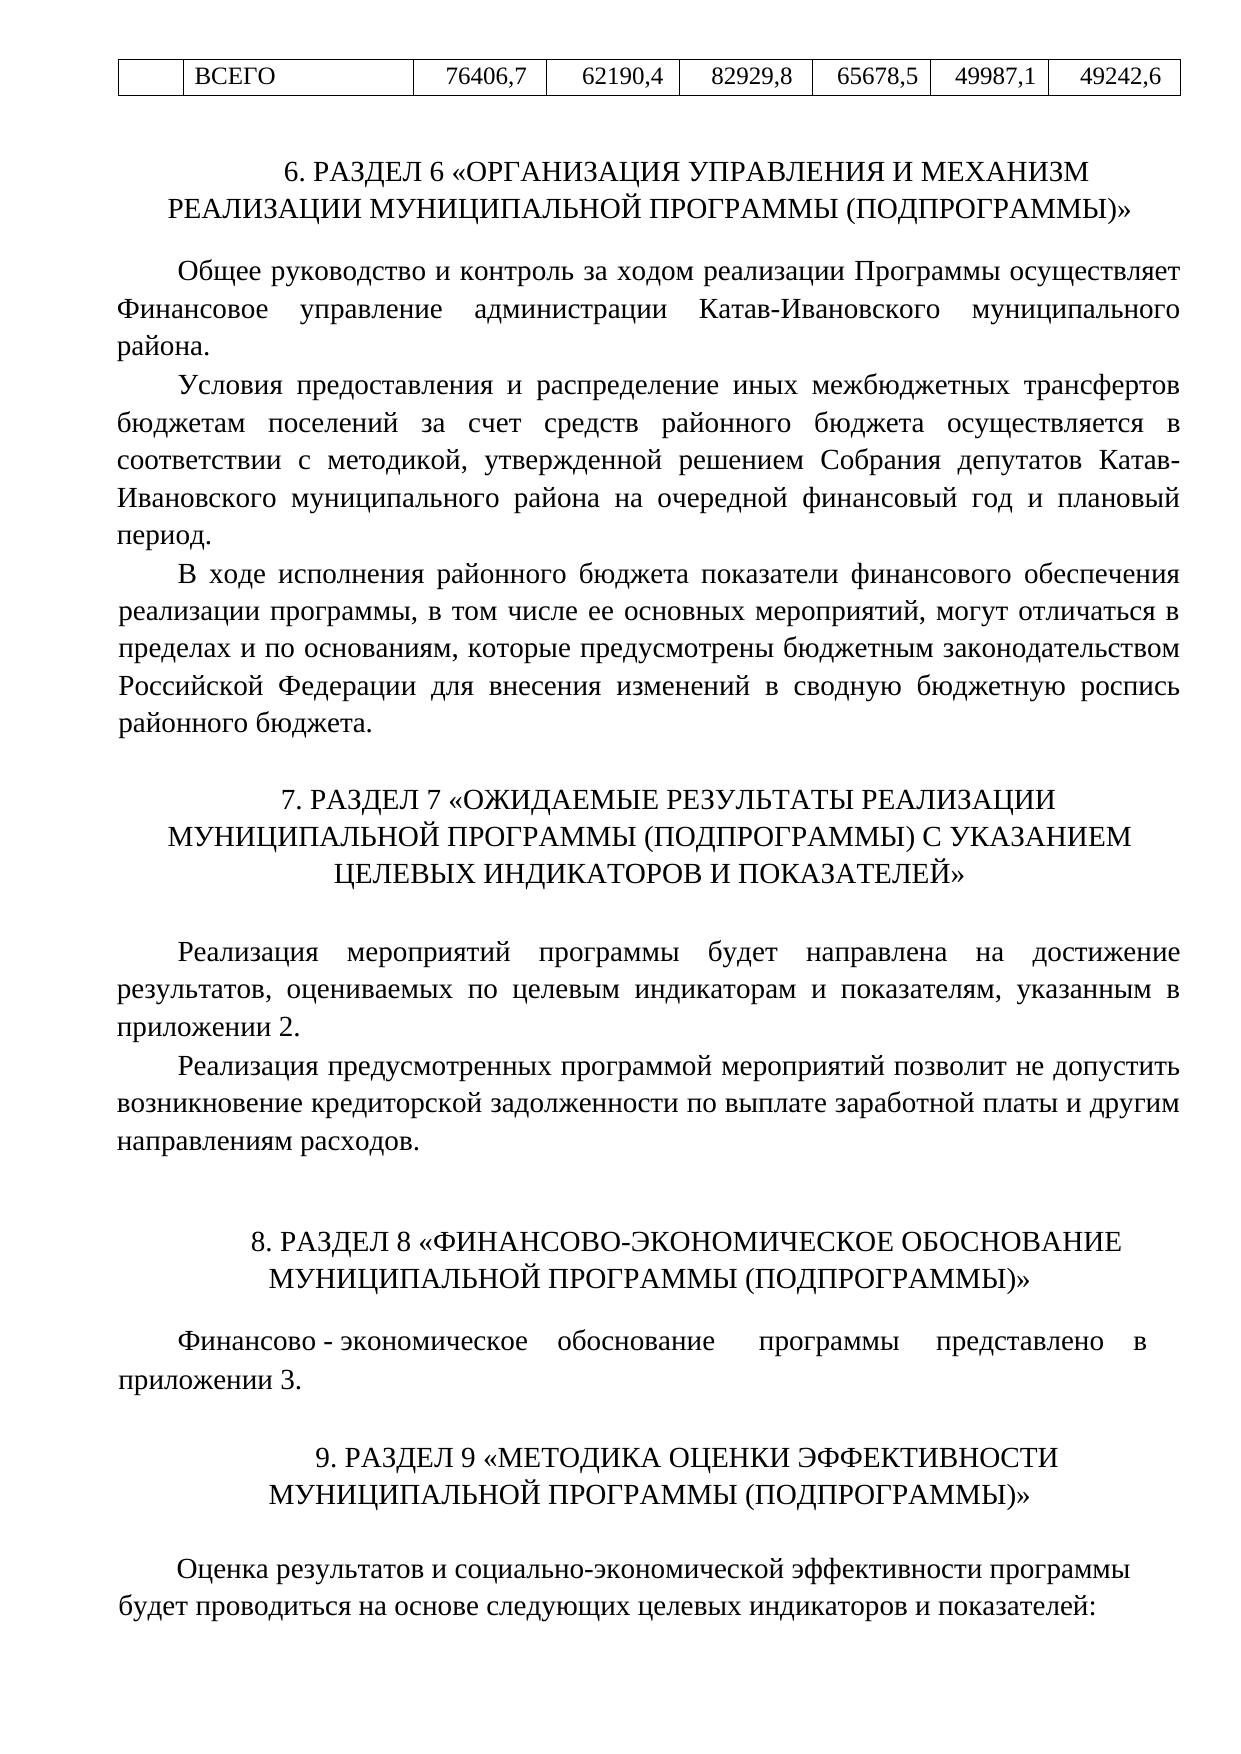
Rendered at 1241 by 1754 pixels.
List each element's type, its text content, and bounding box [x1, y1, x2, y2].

table_cell 82929,8 [680, 60, 812, 94]
text В ходе исполнения районного бюджета показатели финансового обеспечения реализации программы, в том числе ее основных мероприятий, могут отличаться в пределах и по основаниям, которые предусмотрены бюджетным законодательством Российской Федерации для внесения изменений в сводную бюджетную роспись районного бюджета. [118, 556, 1181, 738]
text 8. РАЗДЕЛ 8 «ФИНАНСОВО-ЭКОНОМИЧЕСКОЕ ОБОСНОВАНИЕ МУНИЦИПАЛЬНОЙ ПРОГРАММЫ (ПОДПРОГРАММЫ)» [118, 1224, 1181, 1295]
text Общее руководство и контроль за ходом реализации Программы осуществляет Финансовое управление администрации Катав-Ивановского муниципального района. [117, 253, 1181, 362]
text Условия предоставления и распределение иных межбюджетных трансфертов бюджетам поселений за счет средств районного бюджета осуществляется в соответствии с методикой, утвержденной решением Собрания депутатов Катав-Ивановского муниципального района на очередной финансовый год и плановый период. [117, 367, 1181, 551]
table_cell [119, 60, 183, 94]
text Оценка результатов и социально-экономической эффективности программы будет проводиться на основе следующих целевых индикаторов и показателей: [118, 1552, 1181, 1621]
text приложении 3. [118, 1362, 1181, 1396]
text 6. РАЗДЕЛ 6 «ОРГАНИЗАЦИЯ УПРАВЛЕНИЯ И МЕХАНИЗМ РЕАЛИЗАЦИИ МУНИЦИПАЛЬНОЙ ПРОГРАММЫ (ПОДПРОГРАММЫ)» [118, 154, 1181, 225]
table_cell 49987,1 [931, 60, 1048, 94]
table_cell ВСЕГО [184, 60, 413, 94]
text Реализация мероприятий программы будет направлена на достижение результатов, оцениваемых по целевым индикаторам и показателям, указанным в приложении 2. [117, 934, 1181, 1042]
table_cell 76406,7 [414, 60, 546, 94]
table_cell 49242,6 [1049, 60, 1180, 94]
text Финансово - экономическое обоснование программы представлено в [118, 1323, 1181, 1357]
text Реализация предусмотренных программой мероприятий позволит не допустить возникновение кредиторской задолженности по выплате заработной платы и другим направлениям расходов. [117, 1048, 1181, 1156]
table_cell 62190,4 [547, 60, 679, 94]
text 7. РАЗДЕЛ 7 «ОЖИДАЕМЫЕ РЕЗУЛЬТАТЫ РЕАЛИЗАЦИИ МУНИЦИПАЛЬНОЙ ПРОГРАММЫ (ПОДПРОГРАММЫ) С УКАЗАНИЕМ ЦЕЛЕВЫХ ИНДИКАТОРОВ И ПОКАЗАТЕЛЕЙ» [118, 782, 1181, 890]
text 9. РАЗДЕЛ 9 «МЕТОДИКА ОЦЕНКИ ЭФФЕКТИВНОСТИ МУНИЦИПАЛЬНОЙ ПРОГРАММЫ (ПОДПРОГРАММЫ)» [118, 1440, 1181, 1510]
table_cell 65678,5 [813, 60, 930, 94]
